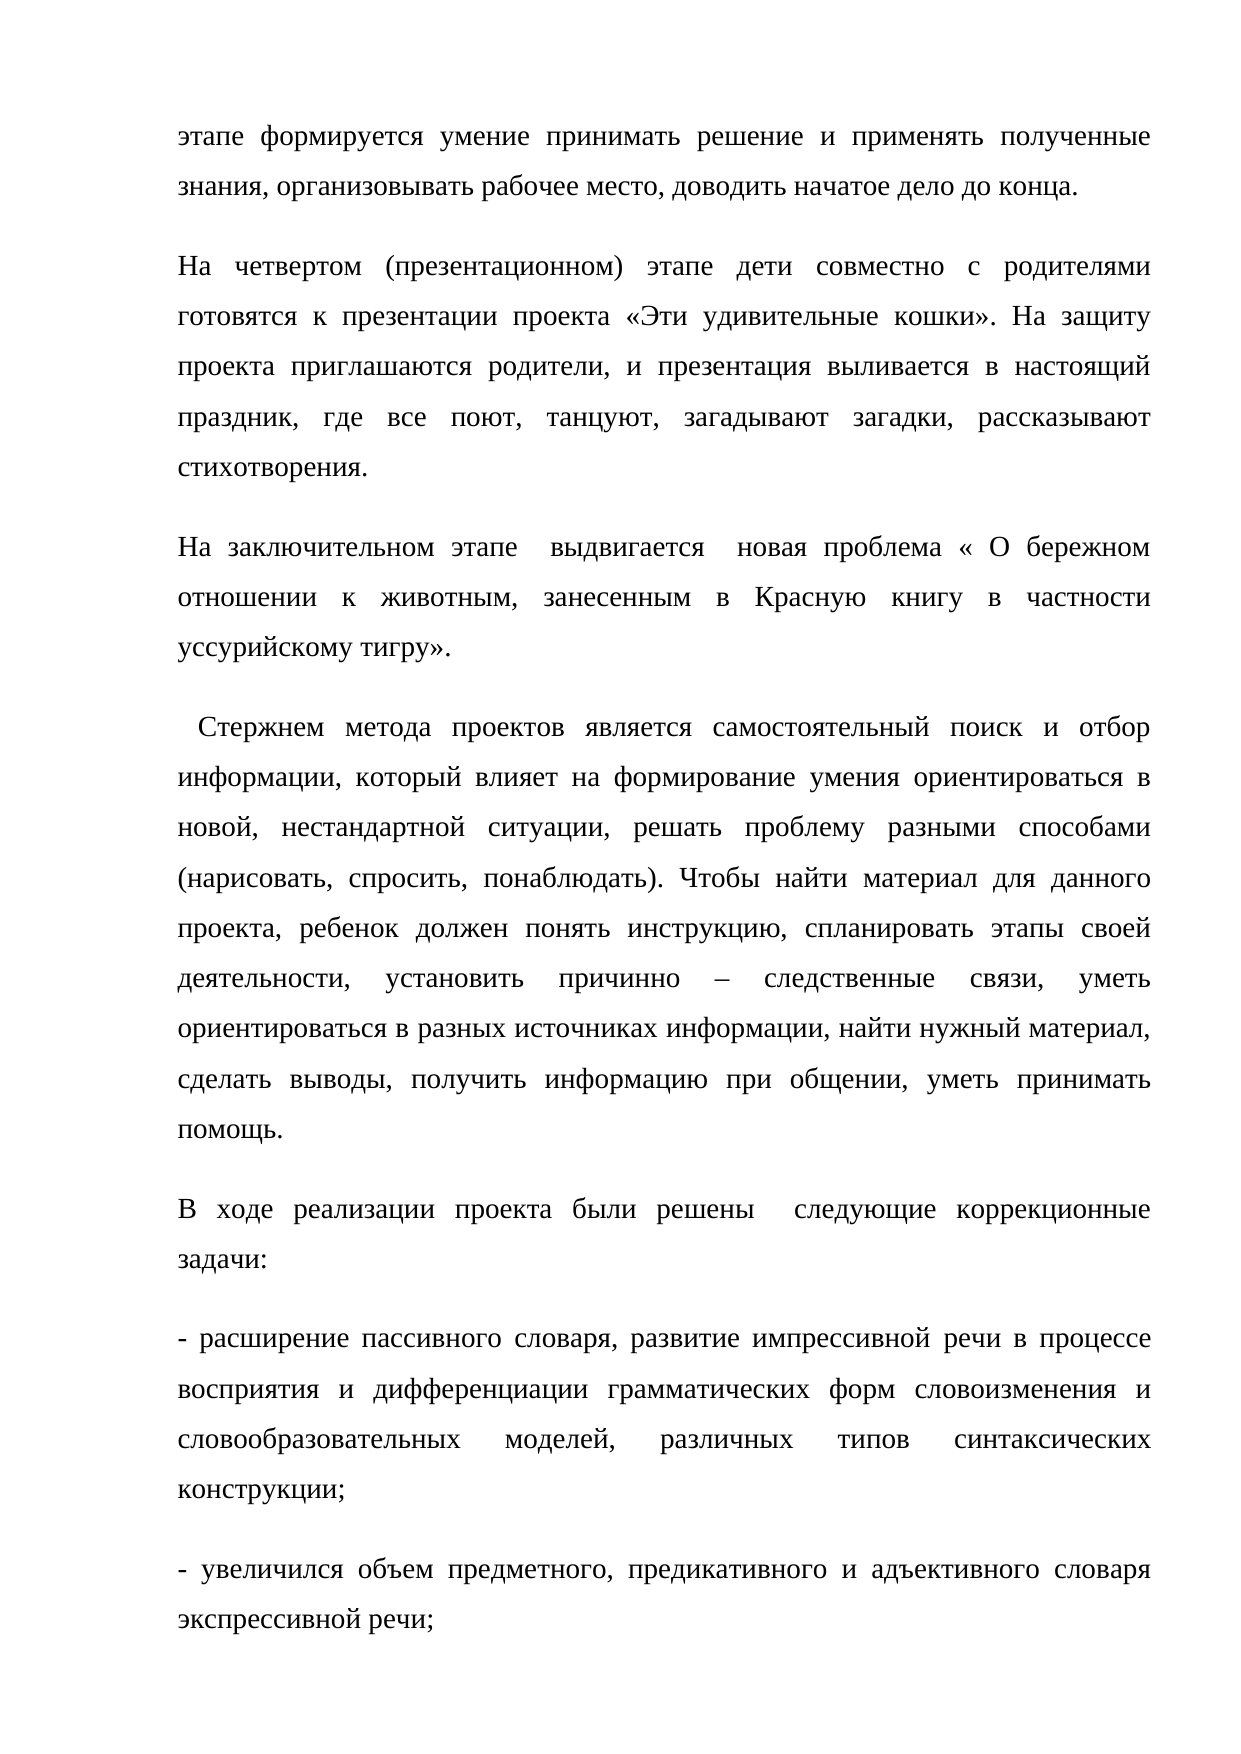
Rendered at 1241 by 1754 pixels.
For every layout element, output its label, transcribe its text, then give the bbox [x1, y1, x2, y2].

text - увеличился объем предметного, предикативного и адъективного словаря экспрессивной речи; [177, 1551, 1152, 1635]
text На четвертом (презентационном) этапе дети совместно с родителями готовятся к презентации проекта «Эти удивительные кошки». На защиту проекта приглашаются родители, и презентация выливается в настоящий праздник, где все поют, танцуют, загадывают загадки, рассказывают стихотворения. [177, 248, 1152, 483]
text На заключительном этапе выдвигается новая проблема « О бережном отношении к животным, занесенным в Красную книгу в частности уссурийскому тигру». [177, 529, 1152, 663]
text - расширение пассивного словаря, развитие импрессивной речи в процессе восприятия и дифференциации грамматических форм словоизменения и словообразовательных моделей, различных типов синтаксических конструкции; [177, 1321, 1152, 1505]
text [177, 118, 1152, 202]
text В ходе реализации проекта были решены следующие коррекционные задачи: [177, 1191, 1152, 1274]
text Стержнем метода проектов является самостоятельный поиск и отбор информации, который влияет на формирование умения ориентироваться в новой, нестандартной ситуации, решать проблему разными способами (нарисовать, спросить, понаблюдать). Чтобы найти материал для данного проекта, ребенок должен понять инструкцию, спланировать этапы своей деятельности, установить причинно – следственные связи, уметь ориентироваться в разных источниках информации, найти нужный материал, сделать выводы, получить информацию при общении, уметь принимать помощь. [177, 709, 1152, 1145]
